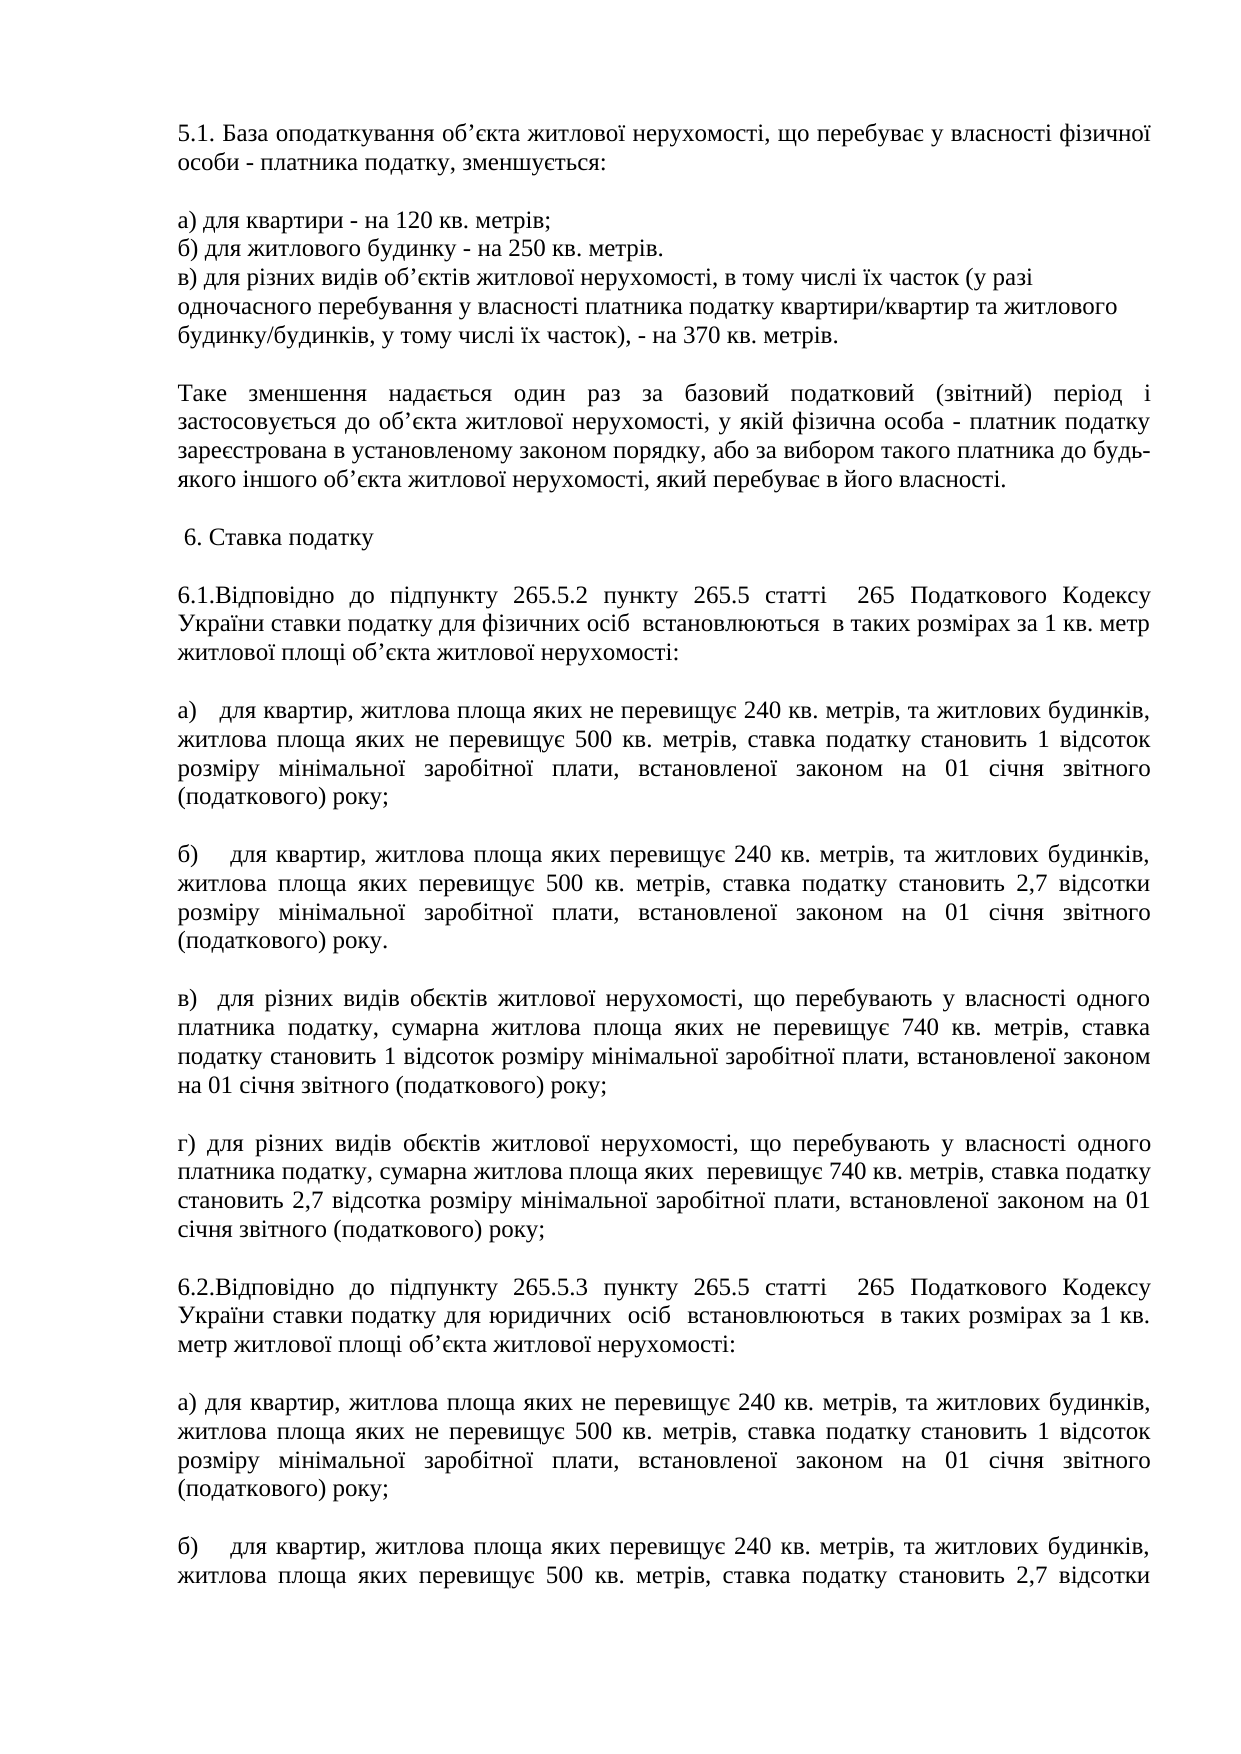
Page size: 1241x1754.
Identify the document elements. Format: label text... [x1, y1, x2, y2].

text 6.1.Відповідно до підпункту 265.5.2 пункту 265.5 статті 265 Податкового Кодексу України ставки податку для фізичних осіб встановлюються в таких розмірах за 1 кв. метр житлової площі об’єкта житлової нерухомості: [177, 580, 1152, 666]
text в) для різних видів обєктів житлової нерухомості, що перебувають у власності одного платника податку, сумарна житлова площа яких не перевищує 740 кв. метрів, ставка податку становить 1 відсоток розміру мінімальної заробітної плати, встановленої законом на 01 січня звітного (податкового) року; [177, 983, 1152, 1098]
text 5.1. База оподаткування об’єкта житлової нерухомості, що перебуває у власності фізичної особи - платника податку, зменшується: [177, 118, 1152, 176]
text Таке зменшення надається один раз за базовий податковий (звітний) період і застосовується до об’єкта житлової нерухомості, у якій фізична особа - платник податку зареєстрована в установленому законом порядку, або за вибором такого платника до будь-якого іншого об’єкта житлової нерухомості, який перебуває в його власності. [177, 378, 1152, 493]
text 6.2.Відповідно до підпункту 265.5.3 пункту 265.5 статті 265 Податкового Кодексу України ставки податку для юридичних осіб встановлюються в таких розмірах за 1 кв. метр житлової площі об’єкта житлової нерухомості: [177, 1272, 1152, 1358]
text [177, 1531, 1152, 1589]
text г) для різних видів обєктів житлової нерухомості, що перебувають у власності одного платника податку, сумарна житлова площа яких перевищує 740 кв. метрів, ставка податку становить 2,7 відсотка розміру мінімальної заробітної плати, встановленої законом на 01 січня звітного (податкового) року; [177, 1128, 1152, 1243]
text а) для квартир, житлова площа яких не перевищує 240 кв. метрів, та житлових будинків, житлова площа яких не перевищує 500 кв. метрів, ставка податку становить 1 відсоток розміру мінімальної заробітної плати, встановленої законом на 01 січня звітного (податкового) року; [177, 1387, 1152, 1502]
text 6. Ставка податку [177, 522, 1152, 551]
text а) для квартири - на 120 кв. метрів; [177, 205, 1152, 233]
text в) для різних видів об’єктів житлової нерухомості, в тому числі їх часток (у разі одночасного перебування у власності платника податку квартири/квартир та житлового будинку/будинків, у тому числі їх часток), - на 370 кв. метрів. [177, 262, 1152, 348]
text б) для житлового будинку - на 250 кв. метрів. [177, 233, 1152, 262]
text а) для квартир, житлова площа яких не перевищує 240 кв. метрів, та житлових будинків, житлова площа яких не перевищує 500 кв. метрів, ставка податку становить 1 відсоток розміру мінімальної заробітної плати, встановленої законом на 01 січня звітного (податкового) року; [177, 695, 1152, 810]
